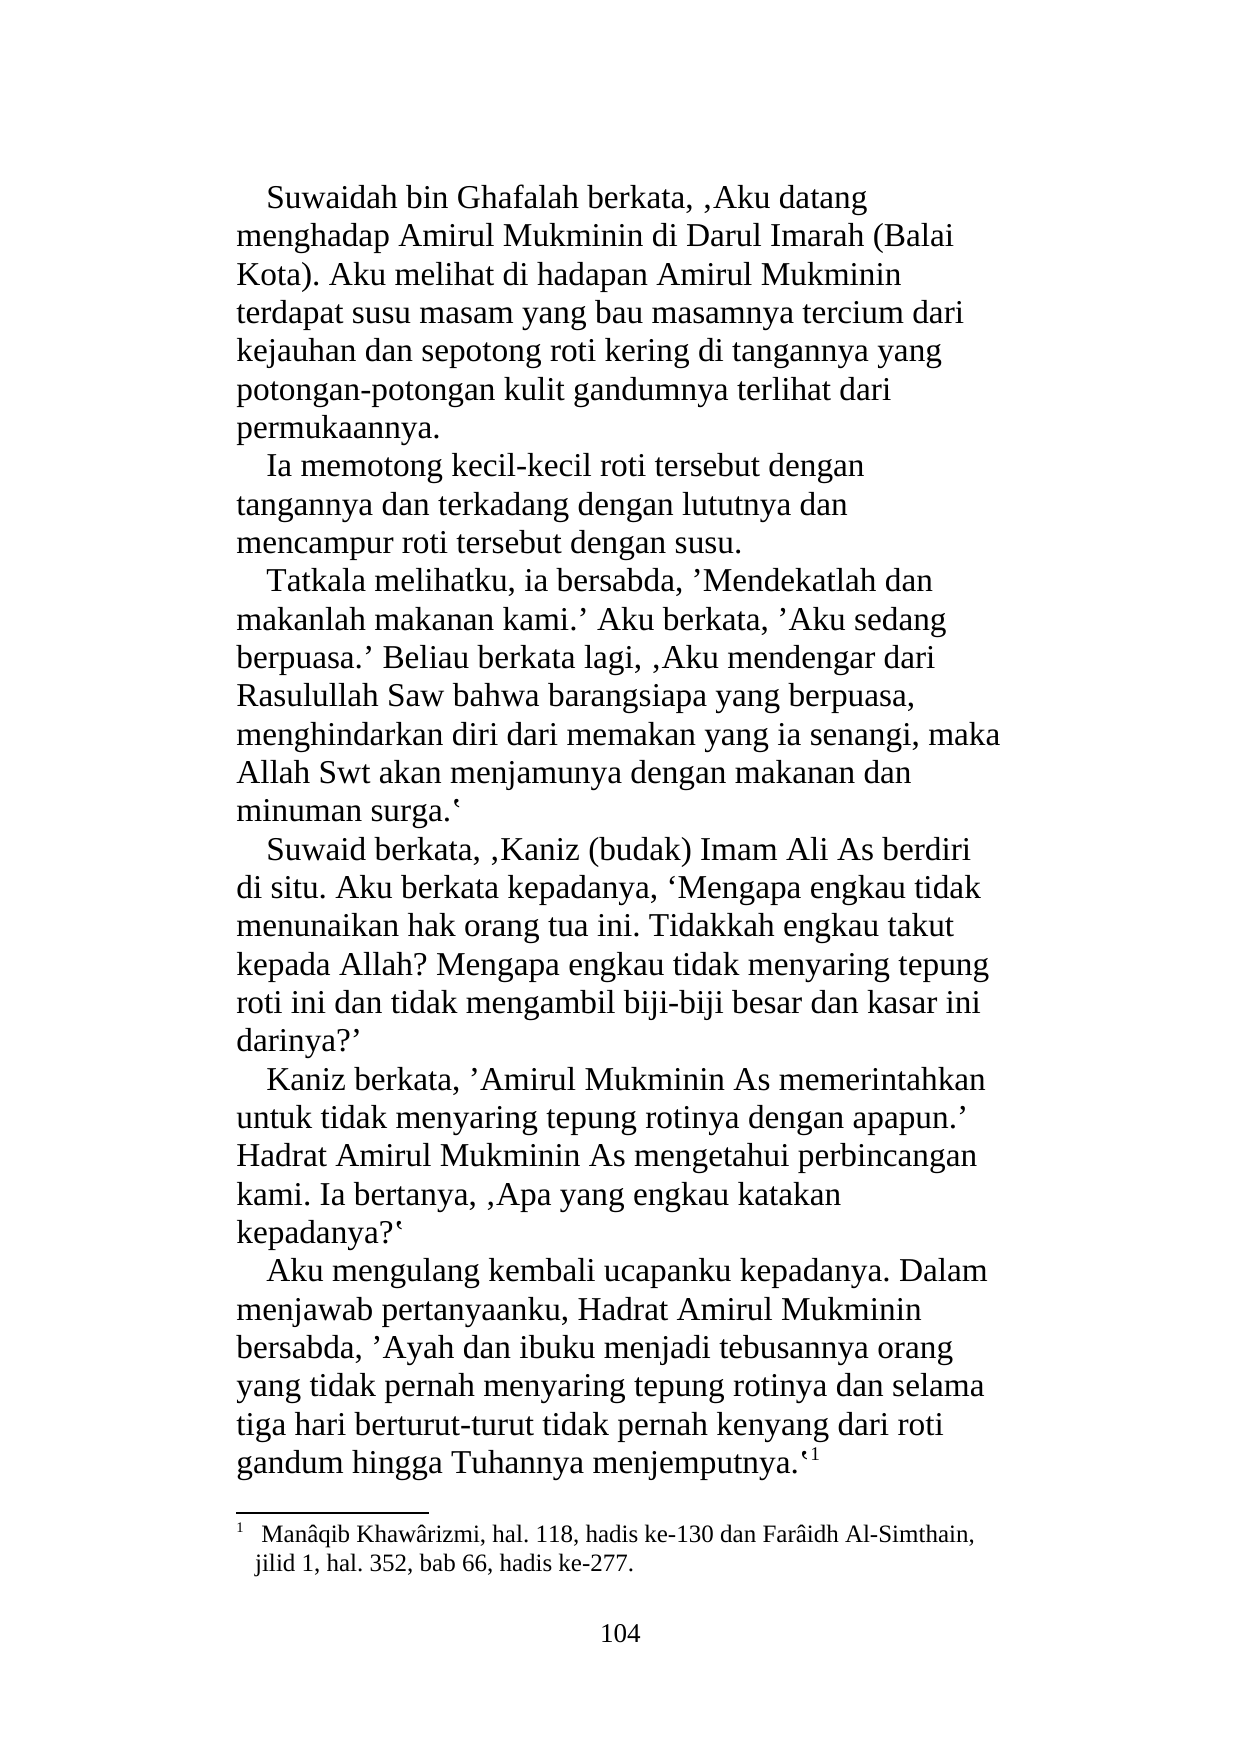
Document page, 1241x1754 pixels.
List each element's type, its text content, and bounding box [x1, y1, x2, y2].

text Kaniz berkata, ’Amirul Mukminin As memerintahkan untuk tidak menyaring tepung rotinya dengan apapun.’ Hadrat Amirul Mukminin As mengetahui perbincangan kami. Ia bertanya, ‚Apa yang engkau katakan kepadanya?‛ [236, 1059, 1004, 1251]
text Suwaid berkata, ‚Kaniz (budak) Imam Ali As berdiri di situ. Aku berkata kepadanya, ‘Mengapa engkau tidak menunaikan hak orang tua ini. Tidakkah engkau takut kepada Allah? Mengapa engkau tidak menyaring tepung roti ini dan tidak mengambil biji-biji besar dan kasar ini darinya?’ [236, 829, 1004, 1059]
text Tatkala melihatku, ia bersabda, ’Mendekatlah dan makanlah makanan kami.’ Aku berkata, ’Aku sedang berpuasa.’ Beliau berkata lagi, ‚Aku mendengar dari Rasulullah Saw bahwa barangsiapa yang berpuasa, menghindarkan diri dari memakan yang ia senangi, maka Allah Swt akan menjamunya dengan makanan dan minuman surga.‛ [236, 561, 1004, 829]
text Ia memotong kecil-kecil roti tersebut dengan tangannya dan terkadang dengan lututnya dan mencampur roti tersebut dengan susu. [236, 446, 1004, 561]
text Suwaidah bin Ghafalah berkata, ‚Aku datang menghadap Amirul Mukminin di Darul Imarah (Balai Kota). Aku melihat di hadapan Amirul Mukminin terdapat susu masam yang bau masamnya tercium dari kejauhan dan sepotong roti kering di tangannya yang potongan-potongan kulit gandumnya terlihat dari permukaannya. [236, 177, 1004, 446]
text Aku mengulang kembali ucapanku kepadanya. Dalam menjawab pertanyaanku, Hadrat Amirul Mukminin bersabda, ’Ayah dan ibuku menjadi tebusannya orang yang tidak pernah menyaring tepung rotinya dan selama tiga hari berturut-turut tidak pernah kenyang dari roti gandum hingga Tuhannya menjemputnya.‛ [236, 1251, 1004, 1481]
